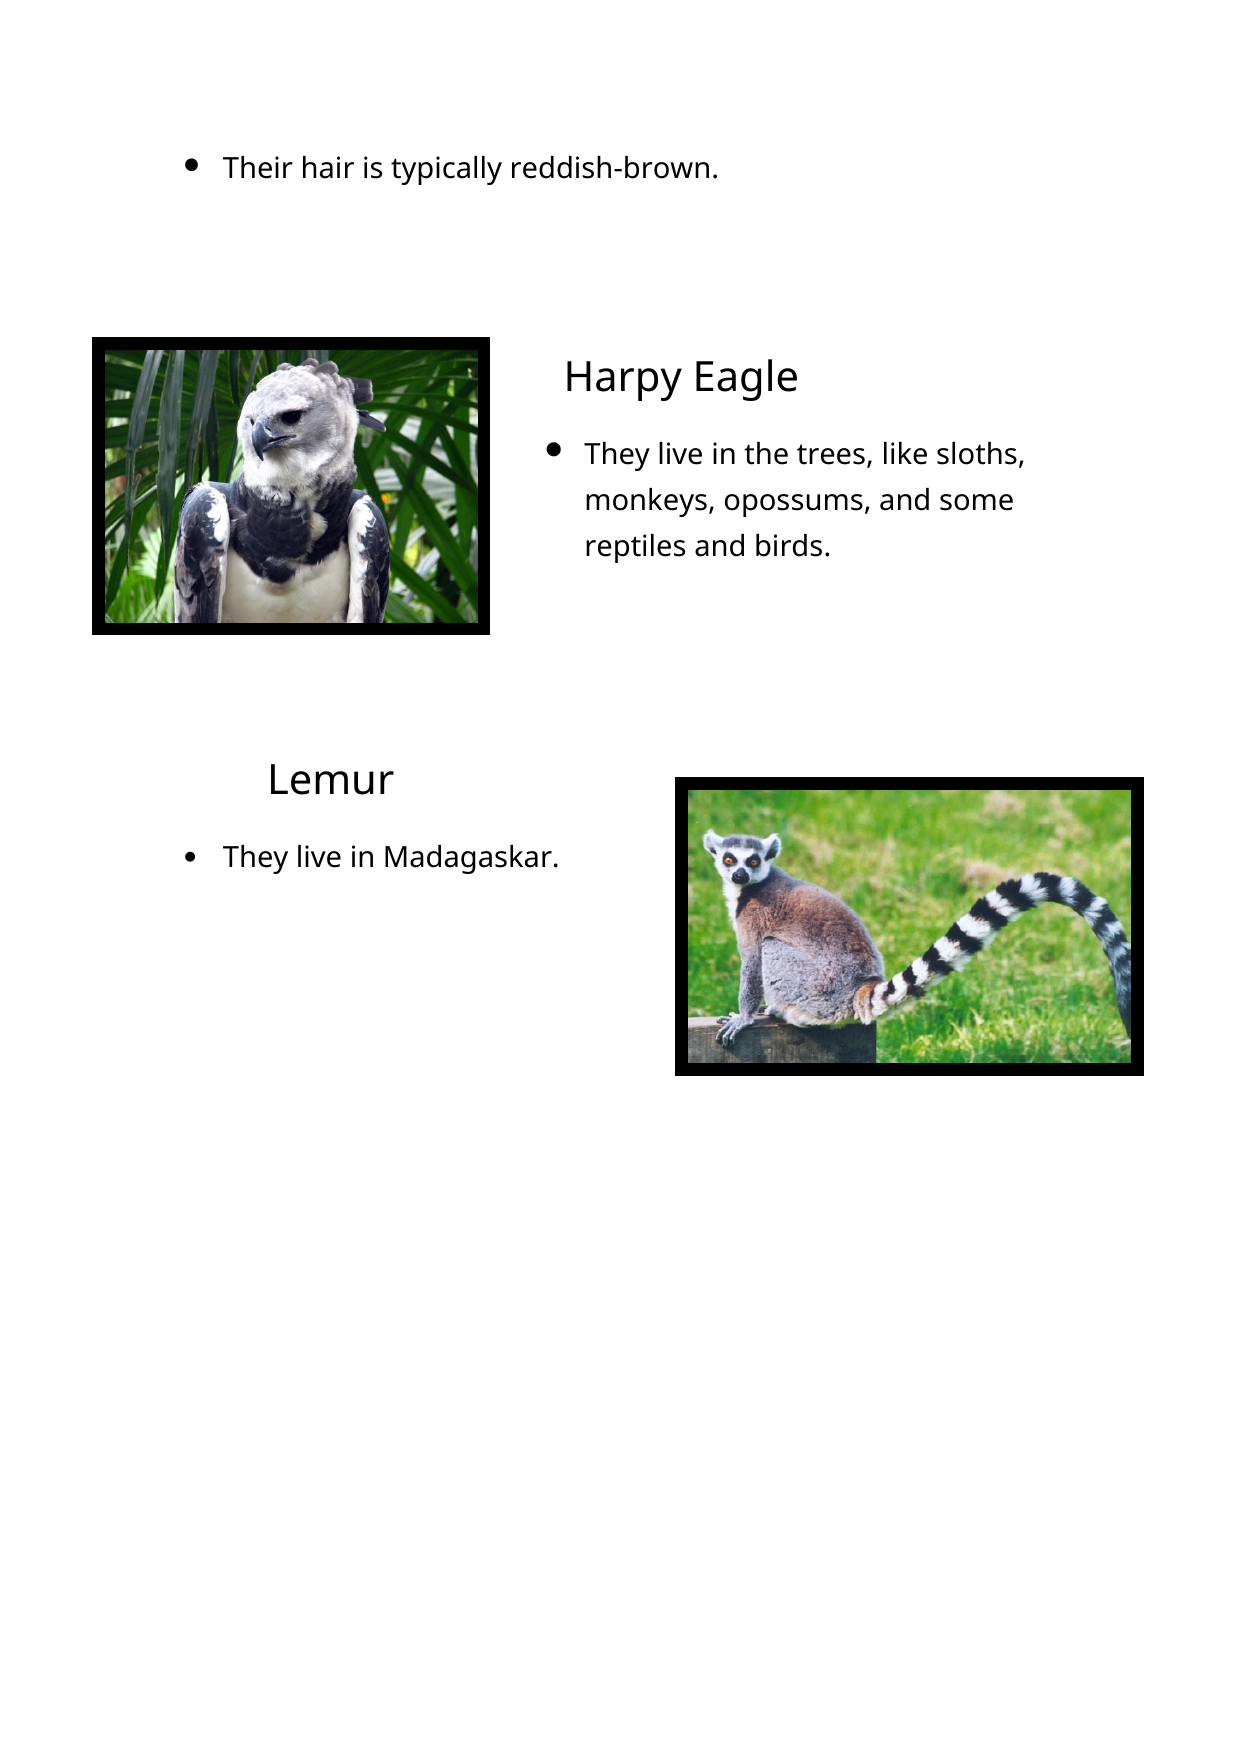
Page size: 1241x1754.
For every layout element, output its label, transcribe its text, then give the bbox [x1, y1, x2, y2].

text Harpy Eagle [490, 347, 1093, 404]
picture [105, 350, 478, 623]
list They live in the trees, like sloths, monkeys, opossums, and some reptiles and birds. [490, 433, 1093, 564]
text Lemur [148, 750, 1093, 807]
picture [688, 790, 1131, 1063]
list They live in Madagaskar. [185, 836, 675, 876]
list Their hair is typically reddish-brown. [185, 148, 1093, 187]
